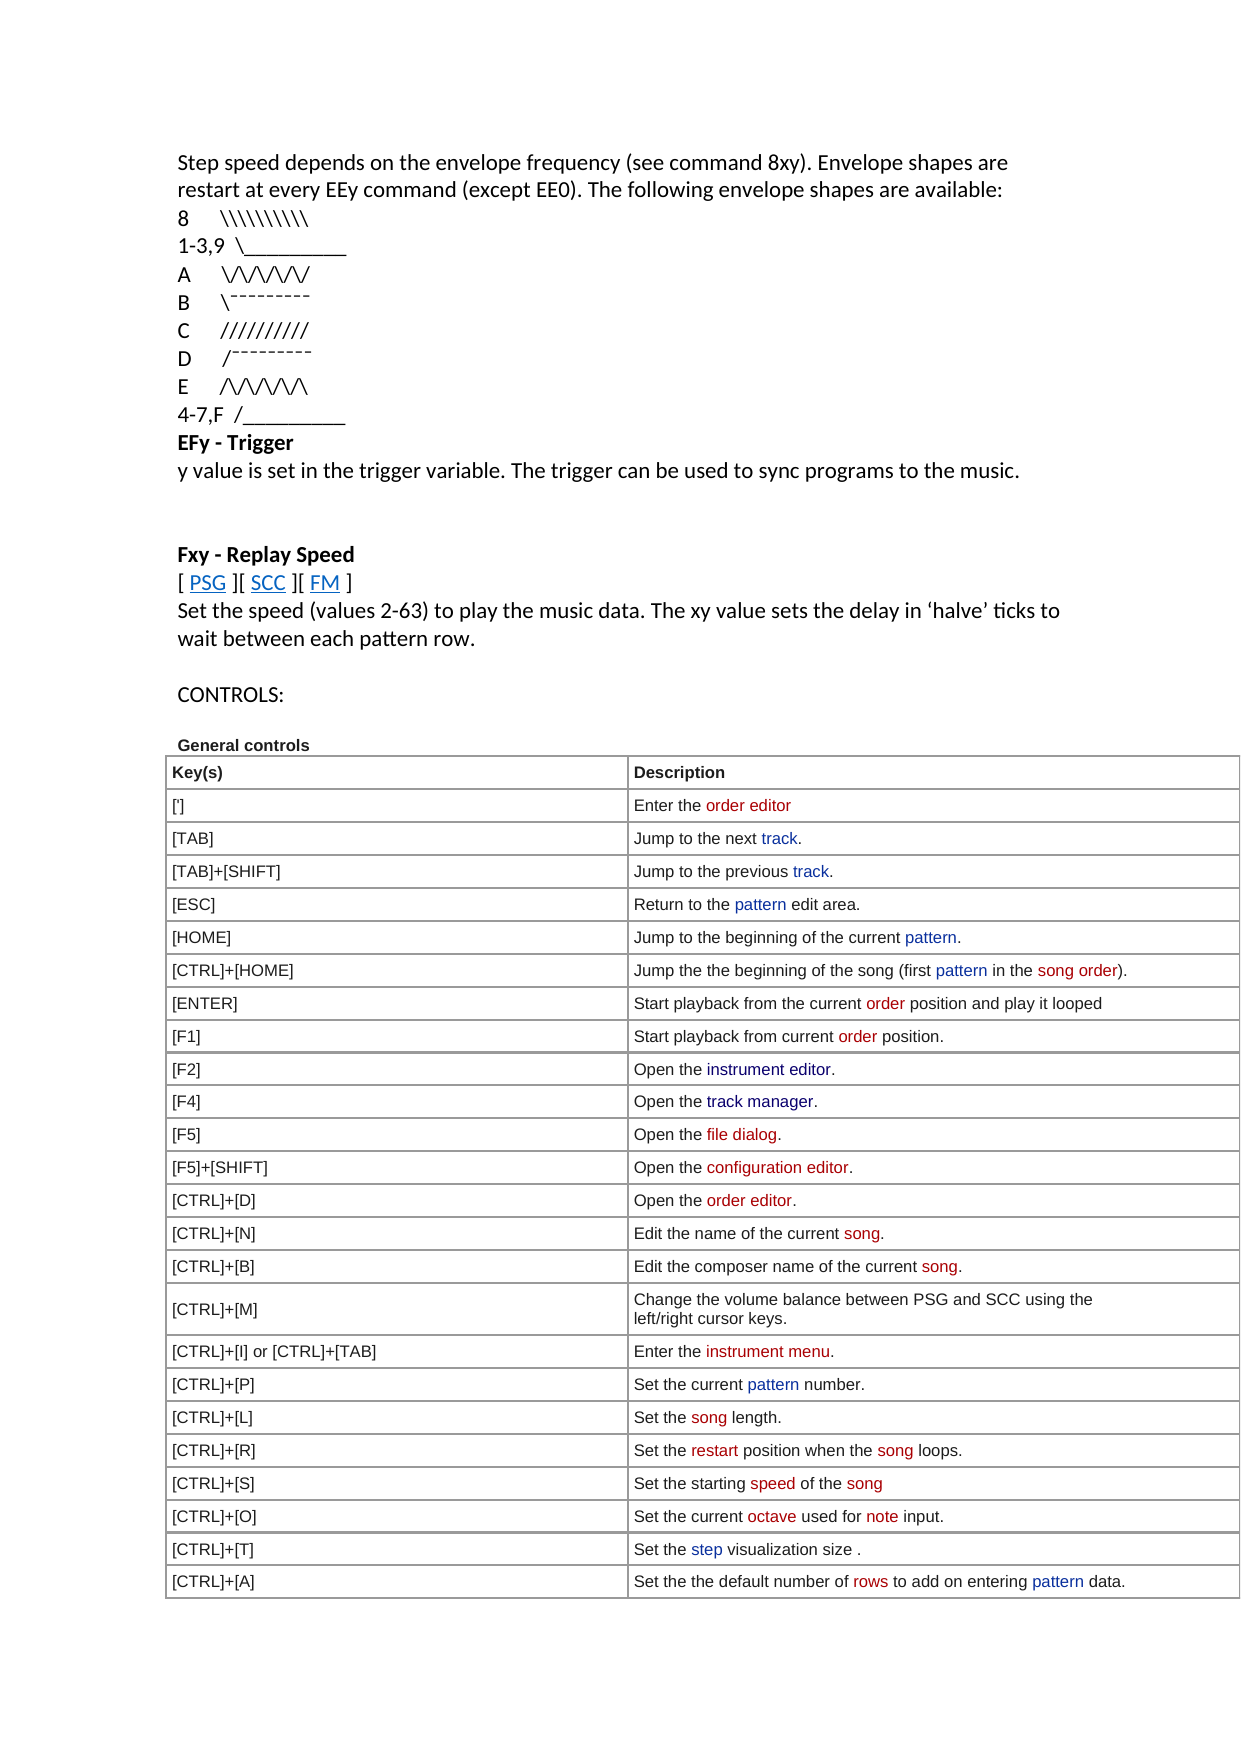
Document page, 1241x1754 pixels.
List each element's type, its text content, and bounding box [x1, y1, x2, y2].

text E /\/\/\/\/\ [177, 372, 1063, 400]
table_cell [CTRL]+[D] [167, 1185, 627, 1216]
table_cell Open the configuration editor. [629, 1152, 1239, 1183]
text 1-3,9 \_________ [177, 232, 1063, 260]
table_cell Open the file dialog. [629, 1119, 1239, 1150]
table_cell [CTRL]+[S] [167, 1468, 627, 1498]
table_cell [F5]+[SHIFT] [167, 1152, 627, 1183]
text Fxy - Replay Speed [177, 540, 1063, 568]
table_cell [HOME] [167, 922, 627, 953]
table_cell Start playback from current order position. [629, 1021, 1239, 1051]
text 4-7,F /_________ [177, 400, 1063, 428]
table_cell [ENTER] [167, 988, 627, 1018]
table_cell Set the current pattern number. [629, 1369, 1239, 1400]
table_cell [CTRL]+[HOME] [167, 955, 627, 986]
table_cell Set the restart position when the song loops. [629, 1435, 1239, 1466]
table_cell ['] [167, 790, 627, 821]
table_cell Enter the instrument menu. [629, 1336, 1239, 1367]
text D /¯¯¯¯¯¯¯¯¯ [177, 344, 1063, 372]
table_cell Enter the order editor [629, 790, 1239, 821]
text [177, 148, 1063, 204]
table_header Description [629, 757, 1239, 788]
table_cell [CTRL]+[I] or [CTRL]+[TAB] [167, 1336, 627, 1367]
table_cell [CTRL]+[M] [167, 1284, 627, 1334]
table_cell [CTRL]+[O] [167, 1501, 627, 1531]
table_cell Jump to the next track. [629, 823, 1239, 854]
table_cell Edit the name of the current song. [629, 1218, 1239, 1249]
table_cell Open the instrument editor. [629, 1054, 1239, 1084]
table_cell Edit the composer name of the current song. [629, 1251, 1239, 1282]
table_cell Jump to the beginning of the current pattern. [629, 922, 1239, 953]
table_cell Set the the default number of rows to add on entering pattern data. [629, 1566, 1239, 1597]
text Set the speed (values 2-63) to play the music data. The xy value sets the delay in ‘halve’ ticks to wait between each pattern row. [177, 596, 1063, 652]
table_header Key(s) [167, 757, 627, 788]
text 8 \\\\\\\\\\ [177, 204, 1063, 232]
table_cell [CTRL]+[T] [167, 1534, 627, 1564]
text General controls [177, 736, 1063, 755]
table_cell Set the song length. [629, 1402, 1239, 1433]
text [ PSG ][ SCC ][ FM ] [177, 568, 1063, 596]
text A \/\/\/\/\/ [177, 260, 1063, 288]
table_cell [TAB] [167, 823, 627, 854]
table_cell [TAB]+[SHIFT] [167, 856, 627, 887]
table_cell Set the current octave used for note input. [629, 1501, 1239, 1531]
text CONTROLS: [177, 680, 1063, 708]
table_cell [F2] [167, 1054, 627, 1084]
table_cell [CTRL]+[A] [167, 1566, 627, 1597]
table_cell [CTRL]+[L] [167, 1402, 627, 1433]
table_cell [F1] [167, 1021, 627, 1051]
table_cell [CTRL]+[B] [167, 1251, 627, 1282]
table_cell [CTRL]+[R] [167, 1435, 627, 1466]
table_cell [F4] [167, 1086, 627, 1117]
table_cell Jump to the previous track. [629, 856, 1239, 887]
text EFy - Trigger [177, 428, 1063, 456]
table_cell [F5] [167, 1119, 627, 1150]
table_cell [CTRL]+[P] [167, 1369, 627, 1400]
table_cell Start playback from the current order position and play it looped [629, 988, 1239, 1018]
table_cell Set the step visualization size . [629, 1534, 1239, 1564]
text C ////////// [177, 316, 1063, 344]
table_cell Open the order editor. [629, 1185, 1239, 1216]
table_cell Change the volume balance between PSG and SCC using the left/right cursor keys. [629, 1284, 1239, 1334]
table_cell [CTRL]+[N] [167, 1218, 627, 1249]
table_cell Return to the pattern edit area. [629, 889, 1239, 920]
text y value is set in the trigger variable. The trigger can be used to sync programs to the music. [177, 456, 1063, 484]
text B \¯¯¯¯¯¯¯¯¯ [177, 288, 1063, 316]
table_cell Jump the the beginning of the song (first pattern in the song order). [629, 955, 1239, 986]
table_cell [ESC] [167, 889, 627, 920]
table_cell Set the starting speed of the song [629, 1468, 1239, 1498]
table_cell Open the track manager. [629, 1086, 1239, 1117]
